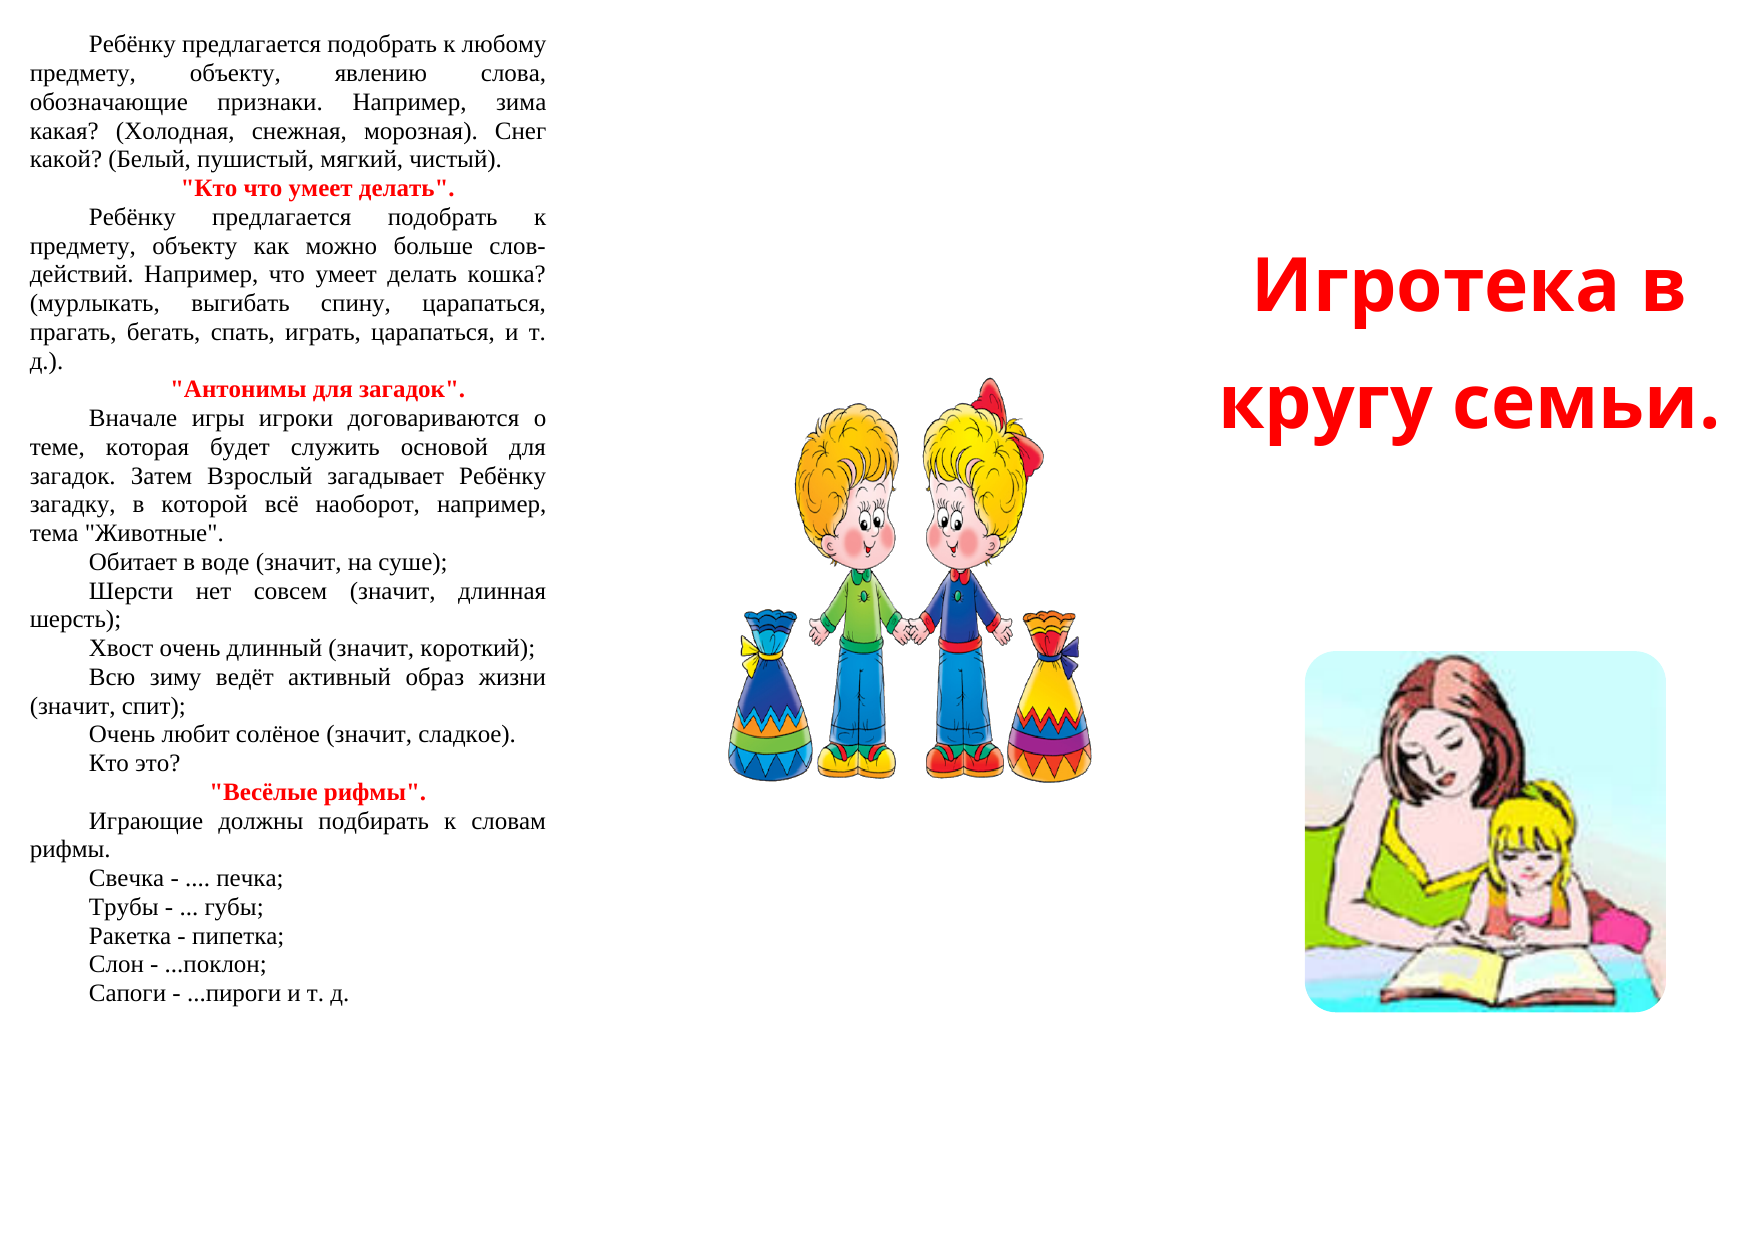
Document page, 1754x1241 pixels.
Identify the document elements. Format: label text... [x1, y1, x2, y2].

text Очень любит солёное (значит, сладкое). [29, 719, 546, 748]
text "Антонимы для загадок". [29, 374, 546, 403]
text Хвост очень длинный (значит, короткий); [29, 633, 546, 662]
text Обитает в воде (значит, на суше); [29, 547, 546, 576]
text Ребёнку предлагается подобрать к любому предмету, объекту, явлению слова, обозначающие признаки. Например, зима какая? (Холодная, снежная, морозная). Снег какой? (Белый, пушистый, мягкий, чистый). [29, 29, 546, 173]
picture [722, 374, 1094, 787]
text Свечка - .... печка; [29, 863, 546, 892]
text Слон - ...поклон; [29, 949, 546, 978]
picture [1304, 651, 1666, 1013]
text Всю зиму ведёт активный образ жизни (значит, спит); [29, 662, 546, 719]
text Играющие должны подбирать к словам рифмы. [29, 806, 546, 863]
text Сапоги - ...пироги и т. д. [29, 978, 546, 1007]
text Ребёнку предлагается подобрать к предмету, объекту как можно больше слов-действий. Например, что умеет делать кошка? (мурлыкать, выгибать спину, царапаться, прагать, бегать, спать, играть, царапаться, и т. д.). [29, 202, 546, 374]
text "Кто что умеет делать". [29, 173, 546, 202]
text "Весёлые рифмы". [29, 777, 546, 806]
text Трубы - ... губы; [29, 892, 546, 921]
text Шерсти нет совсем (значит, длинная шерсть); [29, 576, 546, 633]
text Кто это? [29, 748, 546, 777]
text Ракетка - пипетка; [29, 921, 546, 949]
text Игротека в кругу семьи. [1211, 231, 1728, 451]
text Вначале игры игроки договариваются о теме, которая будет служить основой для загадок. Затем Взрослый загадывает Ребёнку загадку, в которой всё наоборот, например, тема "Животные". [29, 403, 546, 547]
